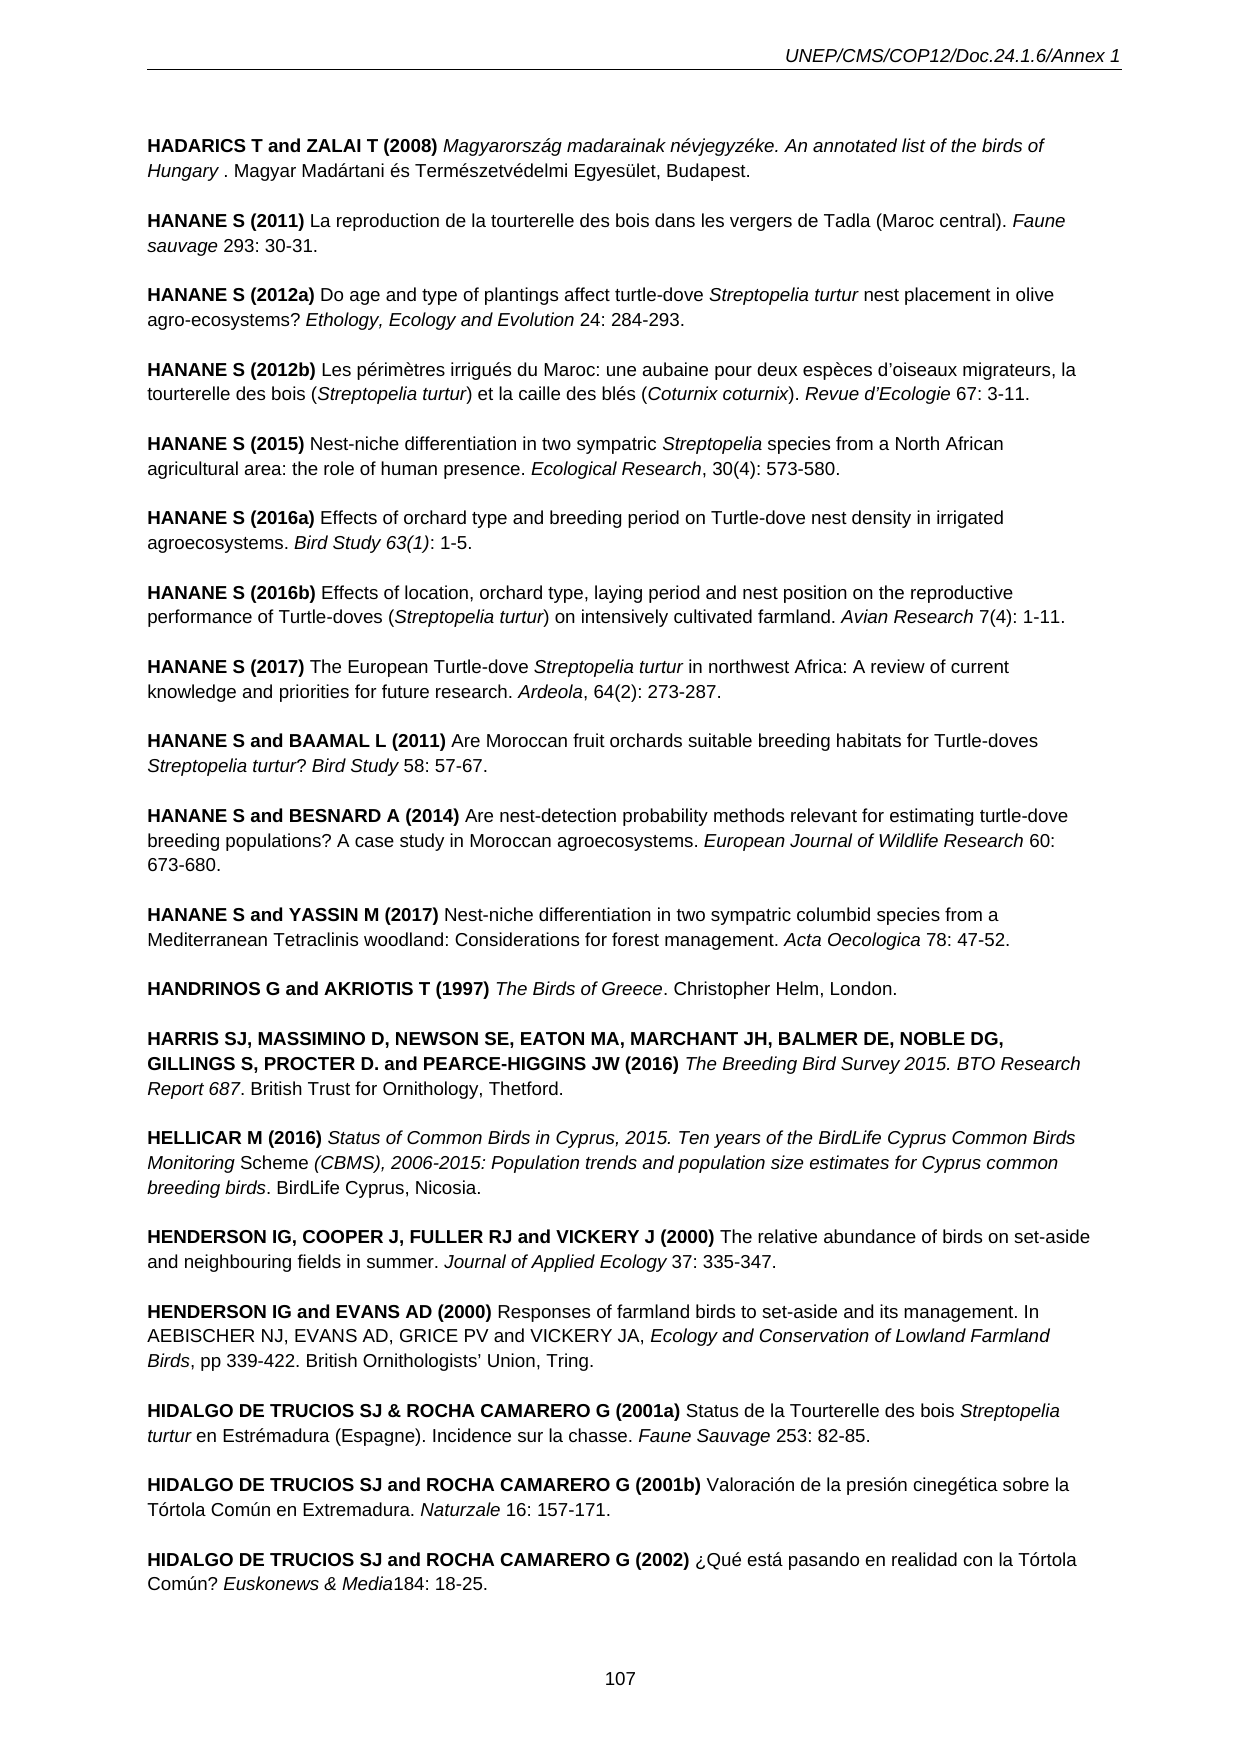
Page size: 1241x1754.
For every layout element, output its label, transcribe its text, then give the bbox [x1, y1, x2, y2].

text HANANE S (2012b) Les périmètres irrigués du Maroc: une aubaine pour deux espèces d’oiseaux migrateurs, la tourterelle des bois (Streptopelia turtur) et la caille des blés (Coturnix coturnix). Revue d’Ecologie 67: 3-11. [147, 358, 1093, 405]
text HANANE S and BESNARD A (2014) Are nest-detection probability methods relevant for estimating turtle-dove breeding populations? A case study in Moroccan agroecosystems. European Journal of Wildlife Research 60: 673-680. [147, 804, 1093, 876]
text HELLICAR M (2016) Status of Common Birds in Cyprus, 2015. Ten years of the BirdLife Cyprus Common Birds Monitoring Scheme (CBMS), 2006-2015: Population trends and population size estimates for Cyprus common breeding birds. BirdLife Cyprus, Nicosia. [147, 1127, 1093, 1198]
text HANANE S (2012a) Do age and type of plantings affect turtle-dove Streptopelia turtur nest placement in olive agro-ecosystems? Ethology, Ecology and Evolution 24: 284-293. [147, 284, 1093, 330]
text HENDERSON IG and EVANS AD (2000) Responses of farmland birds to set-aside and its management. In AEBISCHER NJ, EVANS AD, GRICE PV and VICKERY JA, Ecology and Conservation of Lowland Farmland Birds, pp 339-422. British Ornithologists’ Union, Tring. [147, 1300, 1093, 1372]
text HANANE S (2016b) Effects of location, orchard type, laying period and nest position on the reproductive performance of Turtle-doves (Streptopelia turtur) on intensively cultivated farmland. Avian Research 7(4): 1-11. [147, 581, 1093, 628]
text HARRIS SJ, MASSIMINO D, NEWSON SE, EATON MA, MARCHANT JH, BALMER DE, NOBLE DG, GILLINGS S, PROCTER D. and PEARCE-HIGGINS JW (2016) The Breeding Bird Survey 2015. BTO Research Report 687. British Trust for Ornithology, Thetford. [147, 1028, 1093, 1099]
text HANANE S (2017) The European Turtle-dove Streptopelia turtur in northwest Africa: A review of current knowledge and priorities for future research. Ardeola, 64(2): 273-287. [147, 656, 1093, 702]
text HANANE S (2015) Nest-niche differentiation in two sympatric Streptopelia species from a North African agricultural area: the role of human presence. Ecological Research, 30(4): 573-580. [147, 433, 1093, 479]
text HANDRINOS G and AKRIOTIS T (1997) The Birds of Greece. Christopher Helm, London. [147, 978, 1093, 1000]
text HENDERSON IG, COOPER J, FULLER RJ and VICKERY J (2000) The relative abundance of birds on set-aside and neighbouring fields in summer. Journal of Applied Ecology 37: 335-347. [147, 1226, 1093, 1272]
text HADARICS T and ZALAI T (2008) Magyarország madarainak névjegyzéke. An annotated list of the birds of Hungary . Magyar Madártani és Természetvédelmi Egyesület, Budapest. [147, 135, 1093, 182]
text HANANE S (2016a) Effects of orchard type and breeding period on Turtle-dove nest density in irrigated agroecosystems. Bird Study 63(1): 1-5. [147, 507, 1093, 553]
text HIDALGO DE TRUCIOS SJ and ROCHA CAMARERO G (2002) ¿Qué está pasando en realidad con la Tórtola Común? Euskonews & Media184: 18-25. [147, 1548, 1093, 1595]
text HIDALGO DE TRUCIOS SJ & ROCHA CAMARERO G (2001a) Status de la Tourterelle des bois Streptopelia turtur en Estrémadura (Espagne). Incidence sur la chasse. Faune Sauvage 253: 82-85. [147, 1399, 1093, 1446]
text HANANE S (2011) La reproduction de la tourterelle des bois dans les vergers de Tadla (Maroc central). Faune sauvage 293: 30-31. [147, 209, 1093, 256]
text HANANE S and BAAMAL L (2011) Are Moroccan fruit orchards suitable breeding habitats for Turtle-doves Streptopelia turtur? Bird Study 58: 57-67. [147, 730, 1093, 777]
text HANANE S and YASSIN M (2017) Nest-niche differentiation in two sympatric columbid species from a Mediterranean Tetraclinis woodland: Considerations for forest management. Acta Oecologica 78: 47-52. [147, 904, 1093, 950]
text HIDALGO DE TRUCIOS SJ and ROCHA CAMARERO G (2001b) Valoración de la presión cinegética sobre la Tórtola Común en Extremadura. Naturzale 16: 157-171. [147, 1474, 1093, 1520]
